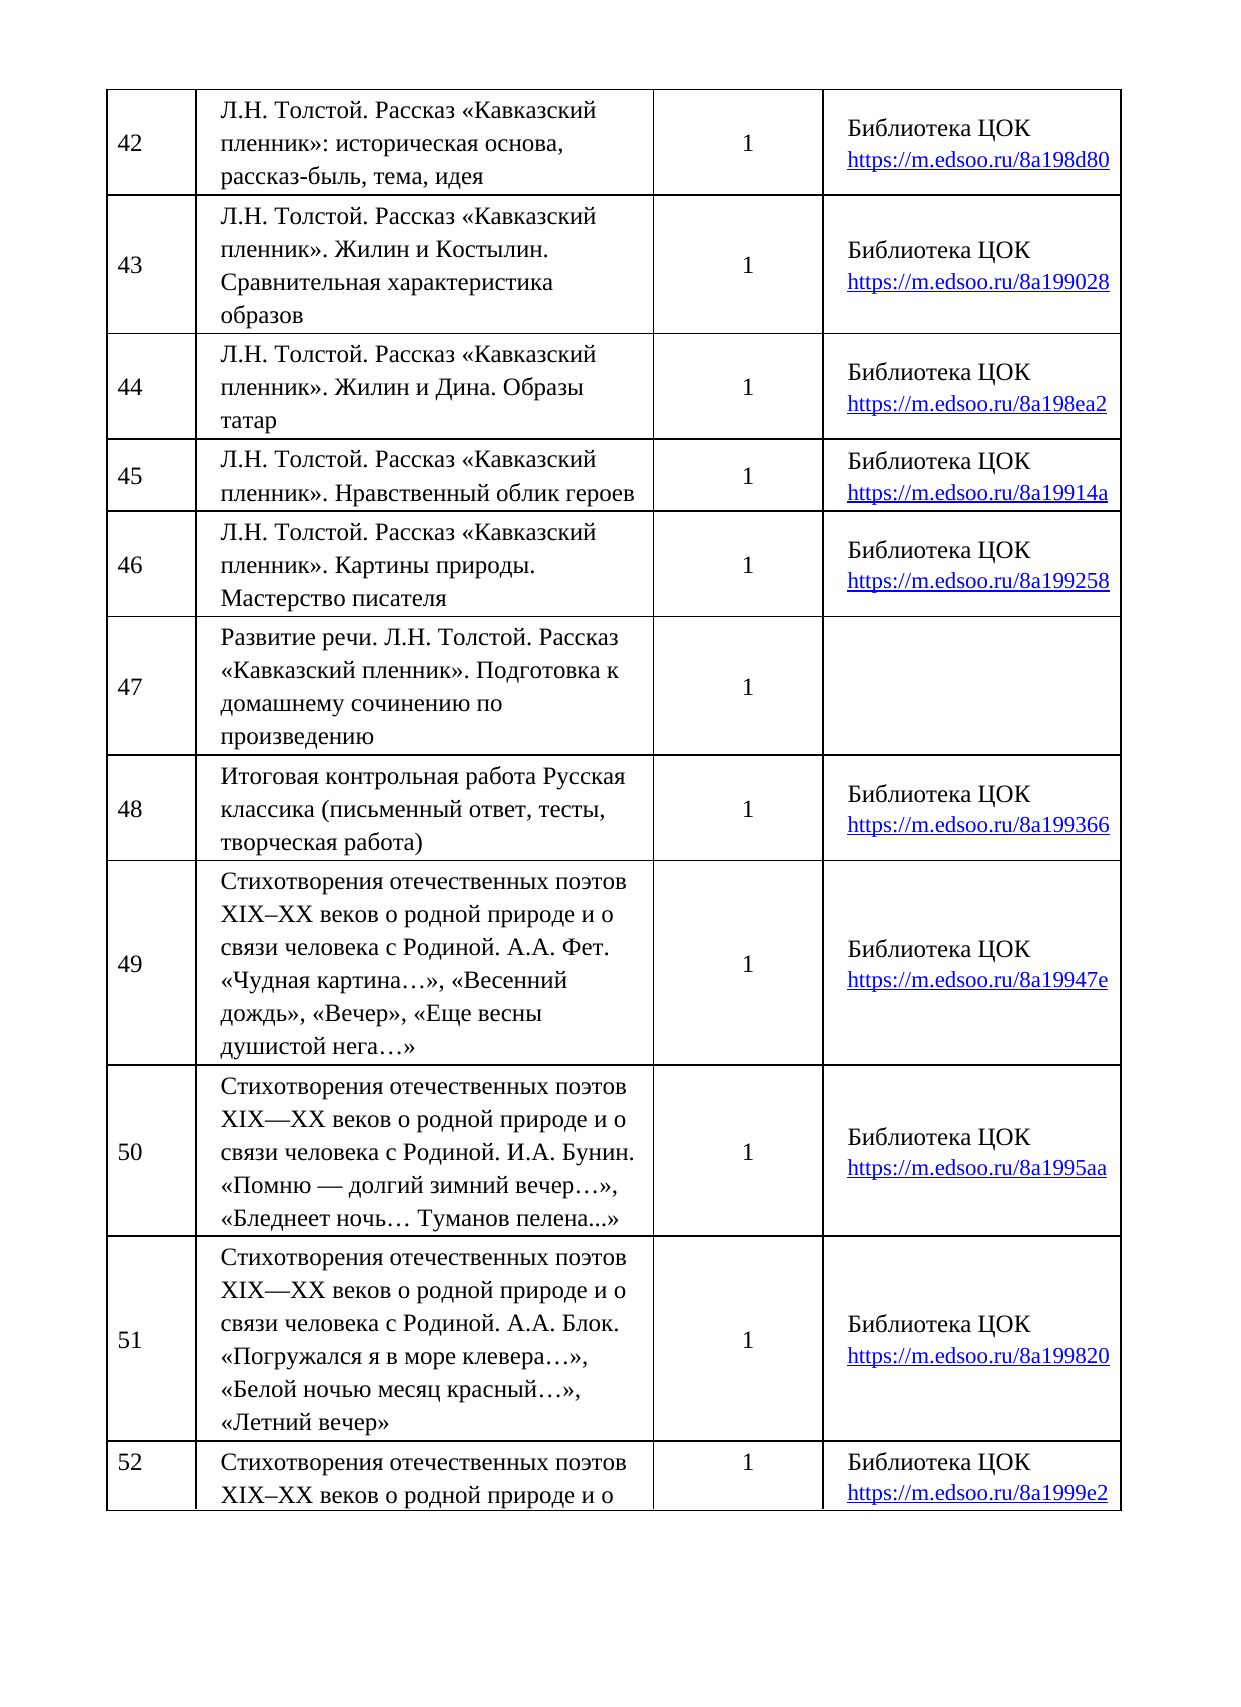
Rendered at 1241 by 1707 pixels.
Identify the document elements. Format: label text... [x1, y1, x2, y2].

table_cell 1 [654, 440, 822, 510]
table_cell 45 [108, 440, 195, 510]
table_cell 47 [108, 617, 195, 754]
table_cell Библиотека ЦОК https://m.edsoo.ru/8a19947e [824, 861, 1120, 1064]
table_cell 43 [108, 196, 195, 332]
table_cell 1 [654, 1237, 822, 1440]
table_cell 46 [108, 512, 195, 616]
table_cell Библиотека ЦОК https://m.edsoo.ru/8a199366 [824, 756, 1120, 859]
table_cell 49 [108, 861, 195, 1064]
table_cell 1 [654, 512, 822, 616]
table_cell Библиотека ЦОК https://m.edsoo.ru/8a19914a [824, 440, 1120, 510]
table_cell 1 [654, 90, 822, 194]
table_cell 48 [108, 756, 195, 859]
table_cell 1 [654, 1442, 822, 1509]
table_cell Итоговая контрольная работа Русская классика (письменный ответ, тесты, творческая работа) [197, 756, 653, 859]
table_cell 50 [108, 1066, 195, 1235]
table_cell Библиотека ЦОК https://m.edsoo.ru/8a198ea2 [824, 334, 1120, 438]
table_cell Л.Н. Толстой. Рассказ «Кавказский пленник». Жилин и Дина. Образы татар [197, 334, 653, 438]
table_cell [197, 1442, 653, 1509]
table_cell 1 [654, 196, 822, 332]
table_cell 42 [108, 90, 195, 194]
table_cell Л.Н. Толстой. Рассказ «Кавказский пленник». Нравственный облик героев [197, 440, 653, 510]
table_cell 1 [654, 334, 822, 438]
table_cell Стихотворения отечественных поэтов XIX—ХХ веков о родной природе и о связи человека с Родиной. А.А. Блок. «Погружался я в море клевера…», «Белой ночью месяц красный…», «Летний вечер» [197, 1237, 653, 1440]
table_cell Л.Н. Толстой. Рассказ «Кавказский пленник»: историческая основа, рассказ-быль, тема, идея [197, 90, 653, 194]
table_cell Стихотворения отечественных поэтов XIX—ХХ веков о родной природе и о связи человека с Родиной. И.А. Бунин. «Помню — долгий зимний вечер…», «Бледнеет ночь… Туманов пелена...» [197, 1066, 653, 1235]
table_cell 1 [654, 1066, 822, 1235]
table_cell Библиотека ЦОК https://m.edsoo.ru/8a199258 [824, 512, 1120, 616]
table_cell Л.Н. Толстой. Рассказ «Кавказский пленник». Картины природы. Мастерство писателя [197, 512, 653, 616]
table_cell Библиотека ЦОК https://m.edsoo.ru/8a198d80 [824, 90, 1120, 194]
table_cell Библиотека ЦОК https://m.edsoo.ru/8a199820 [824, 1237, 1120, 1440]
table_cell Библиотека ЦОК https://m.edsoo.ru/8a199028 [824, 196, 1120, 332]
table_cell [824, 617, 1120, 754]
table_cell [824, 1442, 1120, 1509]
table_cell Библиотека ЦОК https://m.edsoo.ru/8a1995aa [824, 1066, 1120, 1235]
table_cell 52 [108, 1442, 195, 1509]
table_cell 1 [654, 756, 822, 859]
table_cell 51 [108, 1237, 195, 1440]
table_cell Развитие речи. Л.Н. Толстой. Рассказ «Кавказский пленник». Подготовка к домашнему сочинению по произведению [197, 617, 653, 754]
table_cell 1 [654, 617, 822, 754]
table_cell 44 [108, 334, 195, 438]
table_cell Стихотворения отечественных поэтов XIX–ХХ веков о родной природе и о связи человека с Родиной. А.А. Фет. «Чудная картина…», «Весенний дождь», «Вечер», «Еще весны душистой нега…» [197, 861, 653, 1064]
table_cell Л.Н. Толстой. Рассказ «Кавказский пленник». Жилин и Костылин. Сравнительная характеристика образов [197, 196, 653, 332]
table_cell 1 [654, 861, 822, 1064]
